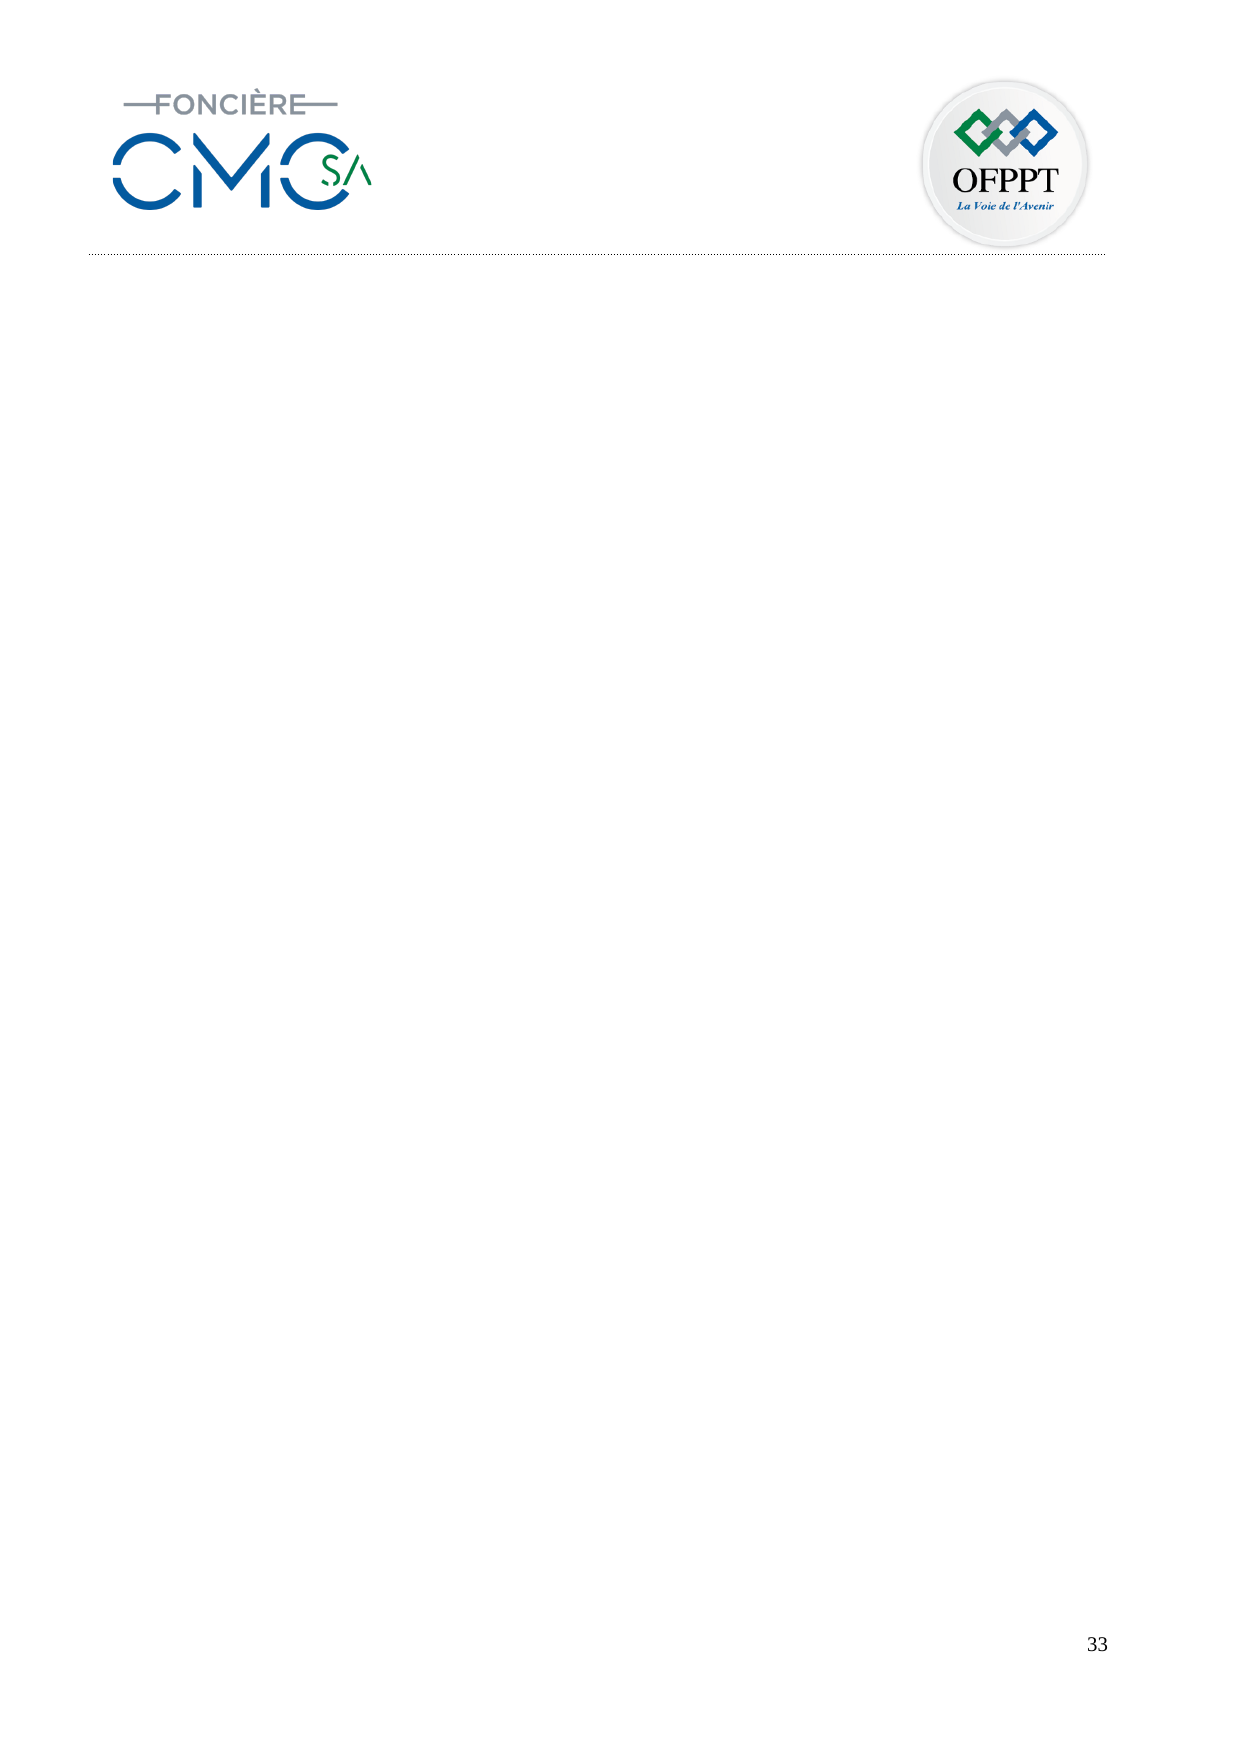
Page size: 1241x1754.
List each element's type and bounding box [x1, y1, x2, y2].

picture [112, 88, 372, 210]
picture [914, 73, 1095, 254]
